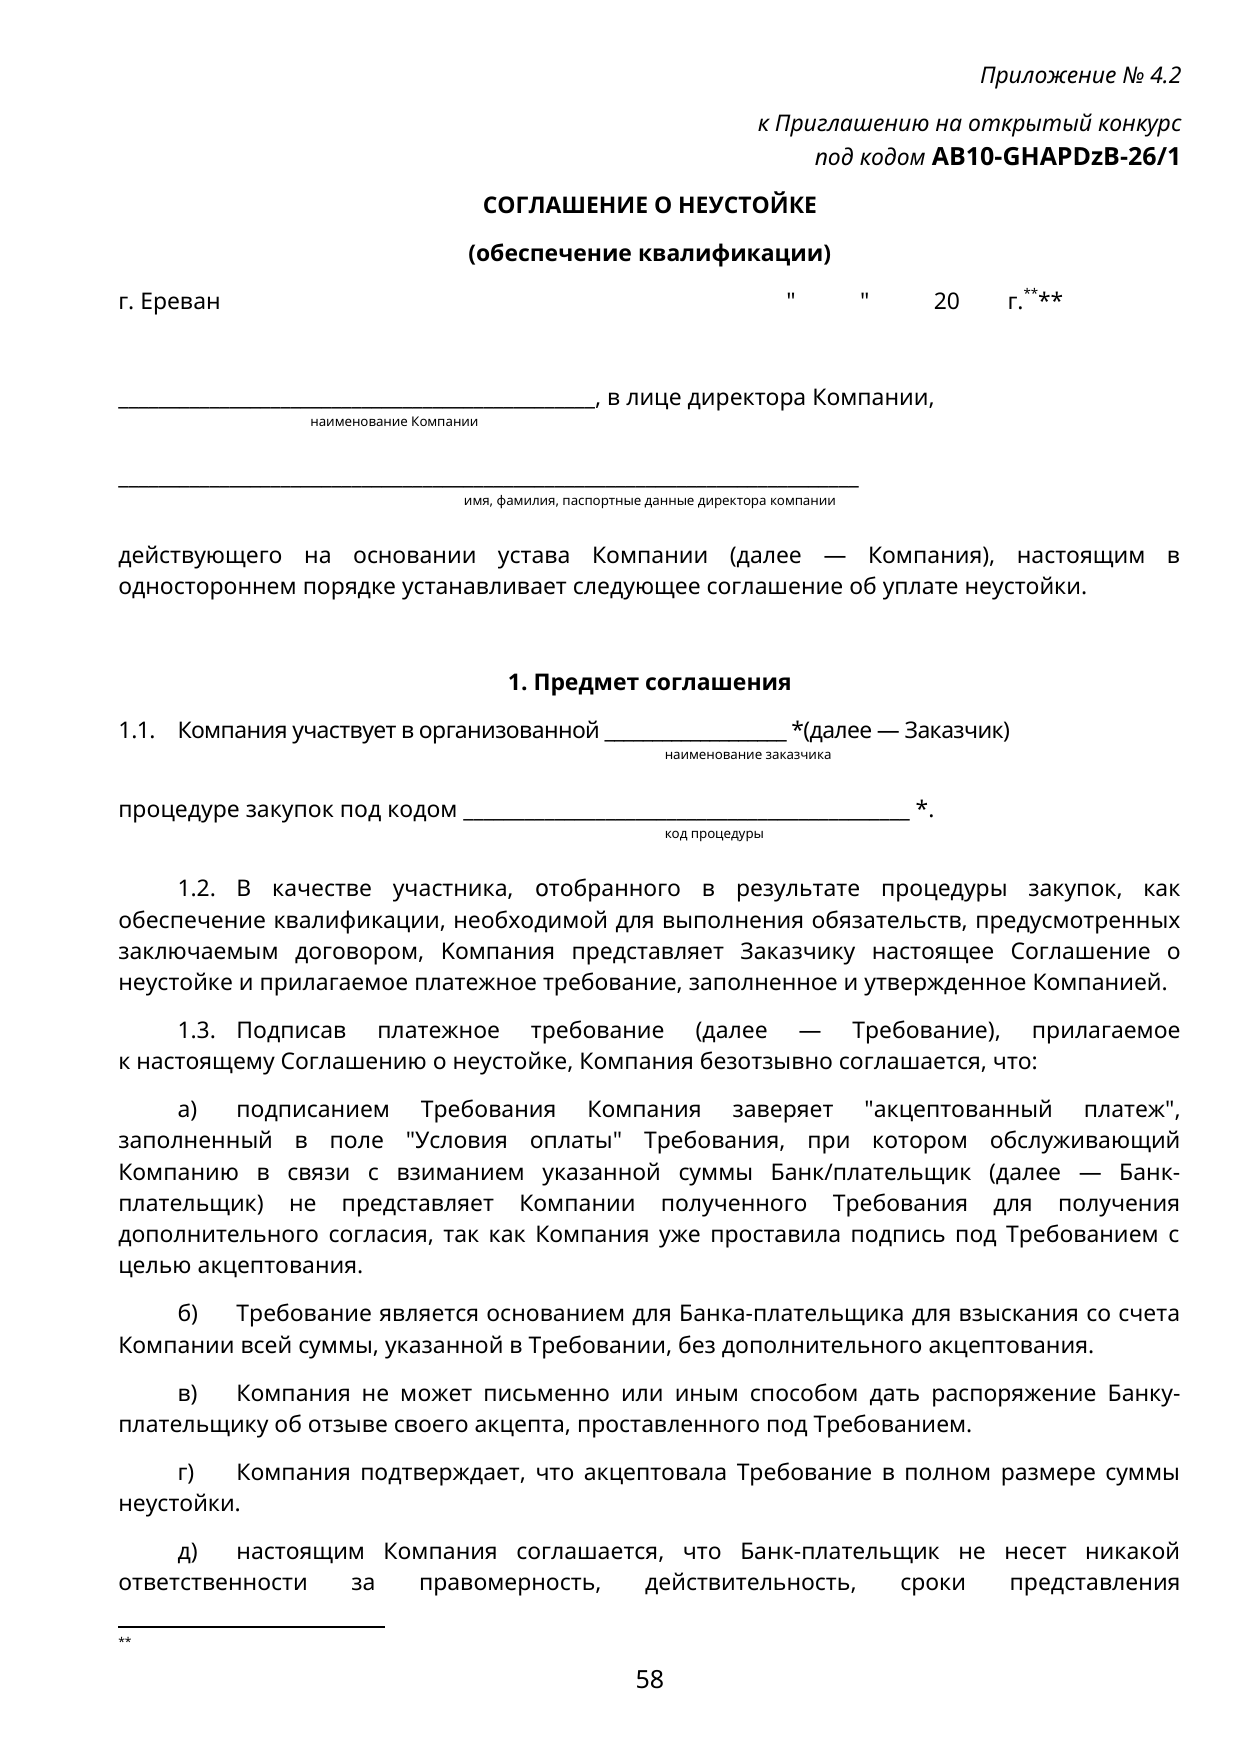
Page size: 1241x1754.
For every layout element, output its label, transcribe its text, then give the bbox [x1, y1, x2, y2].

text Приложение № 4.2 [118, 59, 1181, 90]
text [118, 1535, 1181, 1597]
text а) подписанием Требования Компания заверяет "акцептованный платеж", заполненный в поле "Условия оплаты" Требования, при котором обслуживающий Компанию в связи с взиманием указанной суммы Банк/плательщик (далее — Банк-плательщик) не представляет Компании полученного Требования для получения дополнительного согласия, так как Компания уже проставила подпись под Требованием с целью акцептования. [118, 1093, 1181, 1281]
text (обеспечение квалификации) [118, 237, 1181, 268]
table_header " " 20 г.** [605, 285, 1074, 333]
text г) Компания подтверждает, что акцептовала Требование в полном размере суммы неустойки. [118, 1456, 1181, 1518]
text 1.3. Подписав платежное требование (далее — Требование), прилагаемое к настоящему Соглашению о неустойке, Компания безотзывно соглашается, что: [118, 1014, 1181, 1076]
text СОГЛАШЕНИЕ О НЕУСТОЙКЕ [118, 189, 1181, 220]
text _________________________________________________________________________ [118, 460, 1181, 491]
text действующего на основании устава Компании (далее — Компания), настоящим в одностороннем порядке устанавливает следующее соглашение об уплате неустойки. [118, 539, 1181, 601]
text в) Компания не может письменно или иным способом дать распоряжение Банку-плательщику об отзыве своего акцепта, проставленного под Требованием. [118, 1376, 1181, 1439]
text процедуре закупок под кодом ____________________________________________ *. [118, 793, 1181, 824]
text 1.2. В качестве участника, օтобранного в результате процедуры закупок, как обеспечение квалификации, необходимой для выполнения обязательств, предусмотренных заключаемым договором, Kомпания представляет Заказчику настоящее Соглашение о неустойке и прилагаемое платежное требование, заполненное и утвержденное Компанией. [118, 872, 1181, 997]
text наименование заказчика [664, 745, 1181, 776]
text к Приглашению на открытый конкурс под кодом AB10-GHAPDzB-26/1 [118, 107, 1181, 172]
text имя, фамилия, паспортные данные директора компании [118, 491, 1181, 522]
text 1.1. Компания участвует в организованной ___________________ *(далее — Заказчик) [118, 714, 1181, 745]
text б) Требование является основанием для Банка-плательщика для взыскания со счета Компании всей суммы, указанной в Требовании, без дополнительного акцептования. [118, 1297, 1181, 1360]
table_header г. Ереван [107, 285, 605, 333]
text наименование Компании [310, 412, 1181, 443]
text код процедуры [664, 824, 1181, 856]
text 1. Предмет соглашения [118, 666, 1181, 697]
text _______________________________________________, в лице директора Компании, [118, 381, 1181, 412]
